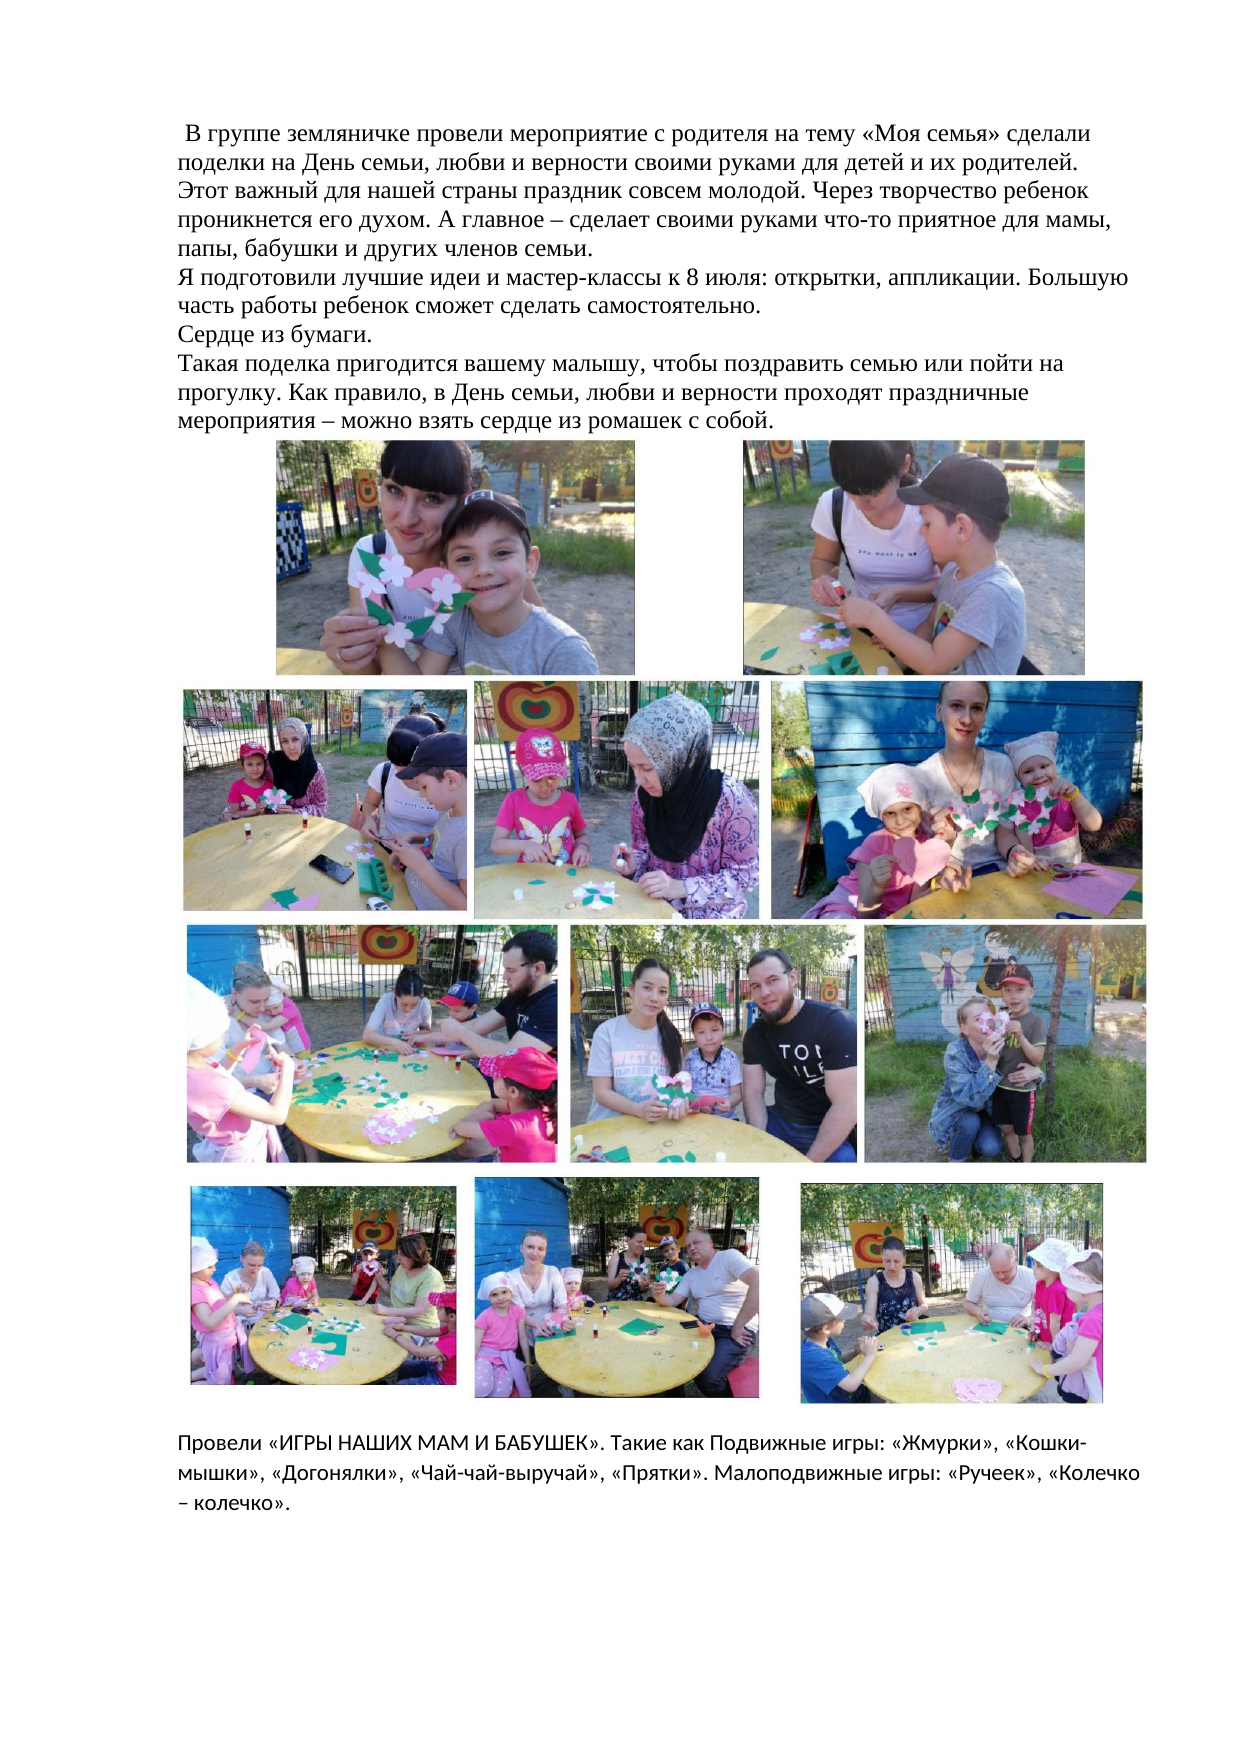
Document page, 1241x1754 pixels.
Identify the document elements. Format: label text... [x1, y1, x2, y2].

text Я подготовили лучшие идеи и мастер-классы к 8 июля: открытки, аппликации. Большую часть работы ребенок сможет сделать самостоятельно. [177, 262, 1152, 319]
text Провели «ИГРЫ НАШИХ МАМ И БАБУШЕК». Такие как Подвижные игры: «Жмурки», «Кошки-мышки», «Догонялки», «Чай-чай-выручай», «Прятки». Малоподвижные игры: «Ручеек», «Колечко – колечко». [177, 1428, 1152, 1516]
picture [177, 434, 1152, 1409]
text поделки на День семьи, любви и верности своими руками для детей и их родителей. [177, 147, 1152, 176]
text В группе земляничке провели мероприятие с родителя на тему «Моя семья» сделали [177, 118, 1152, 147]
text Сердце из бумаги. [177, 319, 1152, 348]
text Такая поделка пригодится вашему малышу, чтобы поздравить семью или пойти на прогулку. Как правило, в День семьи, любви и верности проходят праздничные мероприятия – можно взять сердце из ромашек с собой. [177, 348, 1152, 434]
text Этот важный для нашей страны праздник совсем молодой. Через творчество ребенок проникнется его духом. А главное – сделает своими руками что-то приятное для мамы, папы, бабушки и других членов семьи. [177, 176, 1152, 262]
